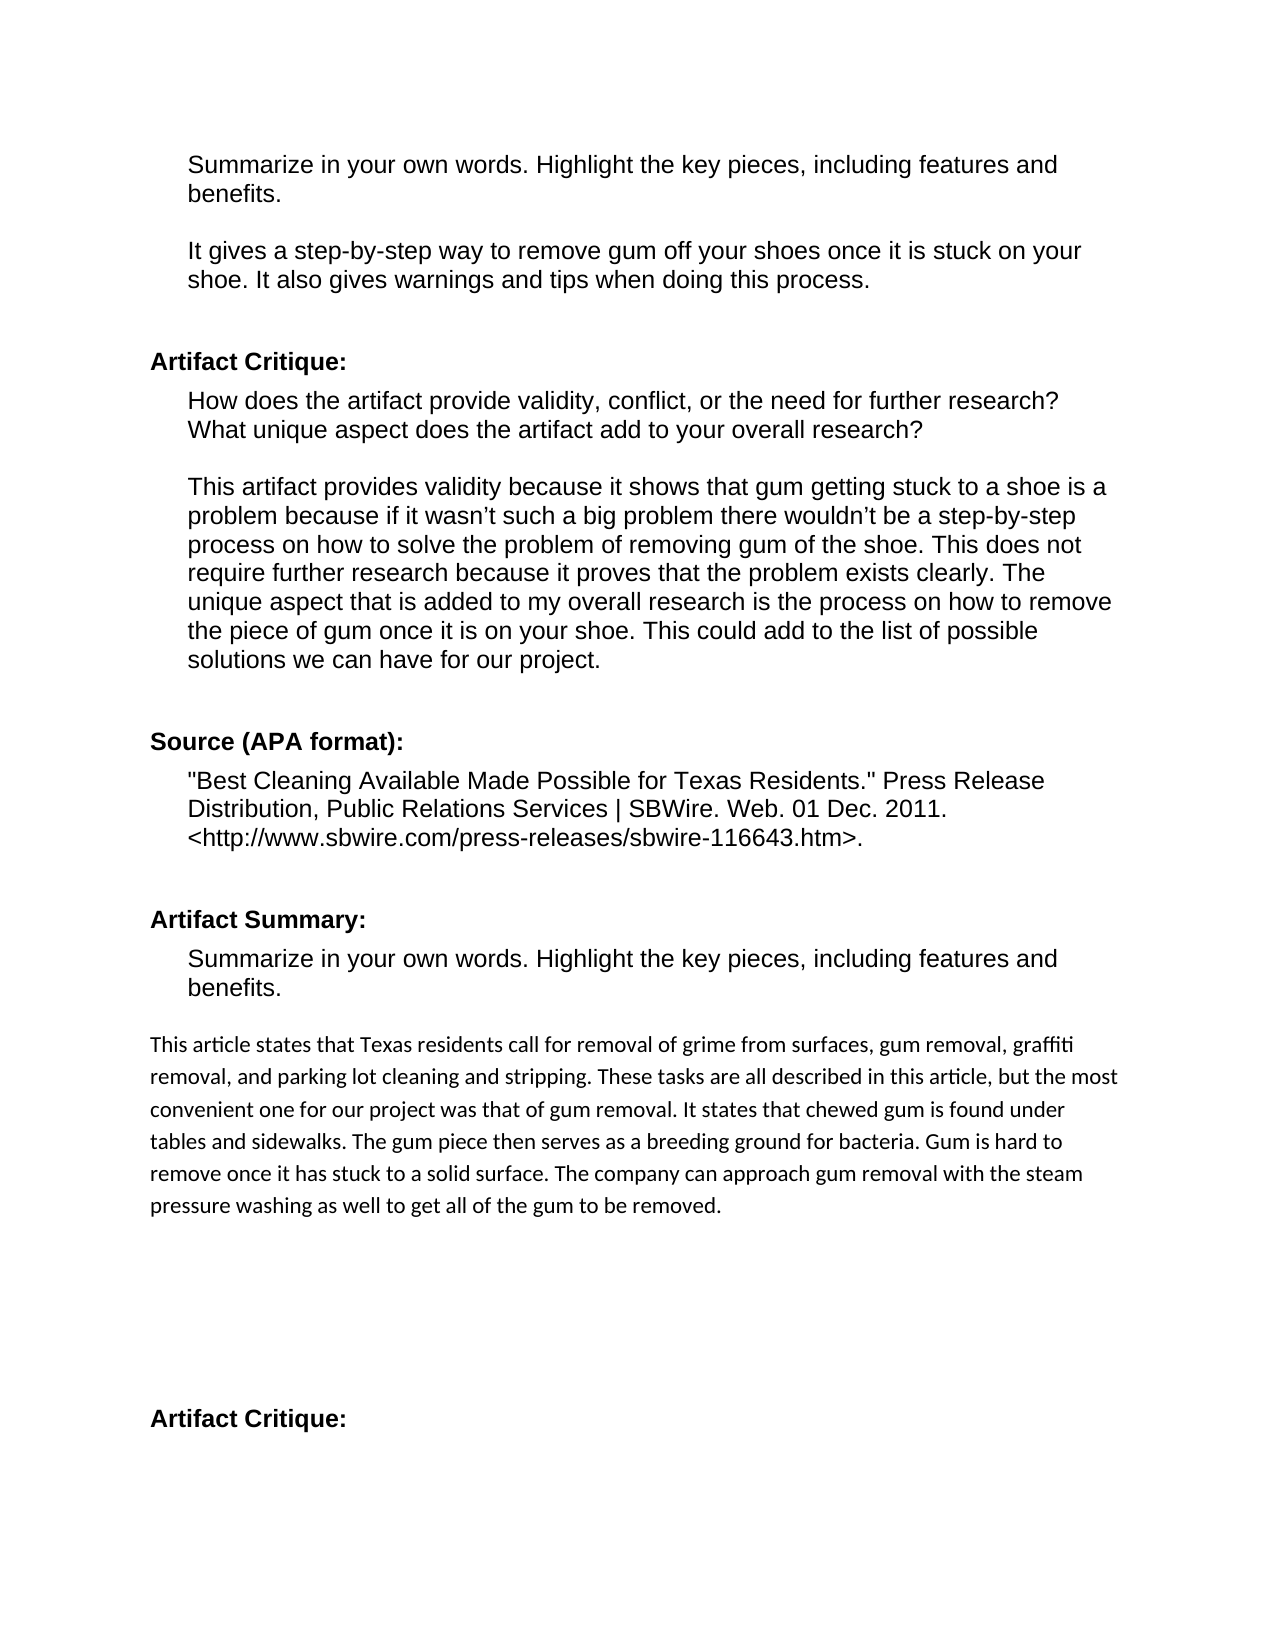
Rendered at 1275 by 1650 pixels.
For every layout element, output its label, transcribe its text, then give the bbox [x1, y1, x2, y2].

text Summarize in your own words. Highlight the key pieces, including features and benefits. [187, 150, 1125, 207]
text How does the artifact provide validity, conflict, or the need for further research? What unique aspect does the artifact add to your overall research? [187, 386, 1125, 443]
subtitle Source (APA format): [150, 726, 1125, 755]
subtitle Artifact Summary: [150, 905, 1125, 934]
subtitle Artifact Critique: [150, 1404, 1125, 1433]
text Summarize in your own words. Highlight the key pieces, including features and benefits. [187, 944, 1125, 1002]
subtitle Artifact Critique: [150, 347, 1125, 376]
